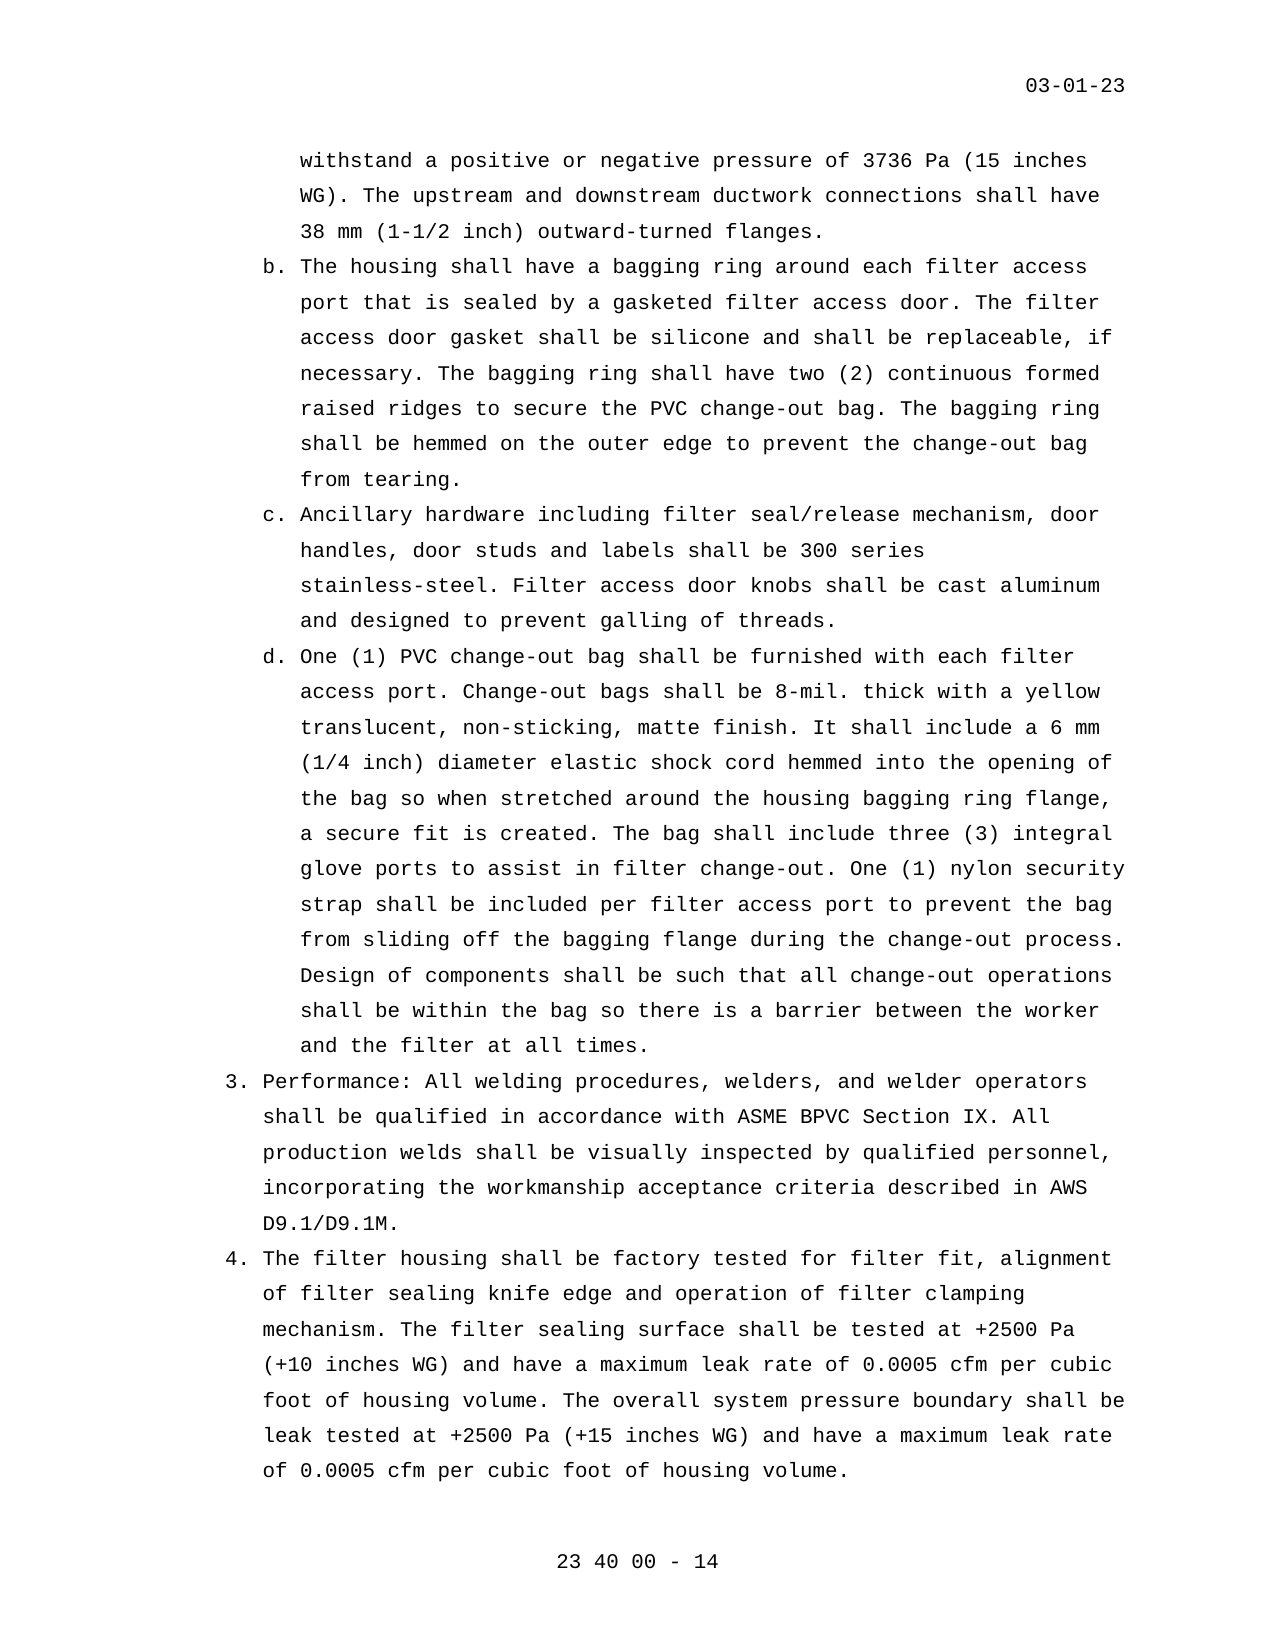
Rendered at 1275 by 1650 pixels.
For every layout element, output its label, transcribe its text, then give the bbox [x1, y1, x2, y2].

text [262, 150, 1125, 244]
text 4. The filter housing shall be factory tested for filter fit, alignment of filter sealing knife edge and operation of filter clamping mechanism. The filter sealing surface shall be tested at +2500 Pa (+10 inches WG) and have a maximum leak rate of 0.0005 cfm per cubic foot of housing volume. The overall system pressure boundary shall be leak tested at +2500 Pa (+15 inches WG) and have a maximum leak rate of 0.0005 cfm per cubic foot of housing volume. [225, 1248, 1125, 1484]
text b. The housing shall have a bagging ring around each filter access port that is sealed by a gasketed filter access door. The filter access door gasket shall be silicone and shall be replaceable, if necessary. The bagging ring shall have two (2) continuous formed raised ridges to secure the PVC change-out bag. The bagging ring shall be hemmed on the outer edge to prevent the change-out bag from tearing. [262, 256, 1125, 492]
text d. One (1) PVC change-out bag shall be furnished with each filter access port. Change-out bags shall be 8-mil. thick with a yellow translucent, non-sticking, matte finish. It shall include a 6 mm (1/4 inch) diameter elastic shock cord hemmed into the opening of the bag so when stretched around the housing bagging ring flange, a secure fit is created. The bag shall include three (3) integral glove ports to assist in filter change-out. One (1) nylon security strap shall be included per filter access port to prevent the bag from sliding off the bagging flange during the change-out process. Design of components shall be such that all change-out operations shall be within the bag so there is a barrier between the worker and the filter at all times. [262, 646, 1125, 1059]
text 3. Performance: All welding procedures, welders, and welder operators shall be qualified in accordance with ASME BPVC Section IX. All production welds shall be visually inspected by qualified personnel, incorporating the workmanship acceptance criteria described in AWS D9.1/D9.1M. [225, 1071, 1125, 1236]
text c. Ancillary hardware including filter seal/release mechanism, door handles, door studs and labels shall be 300 series stainless-steel. Filter access door knobs shall be cast aluminum and designed to prevent galling of threads. [262, 504, 1125, 634]
